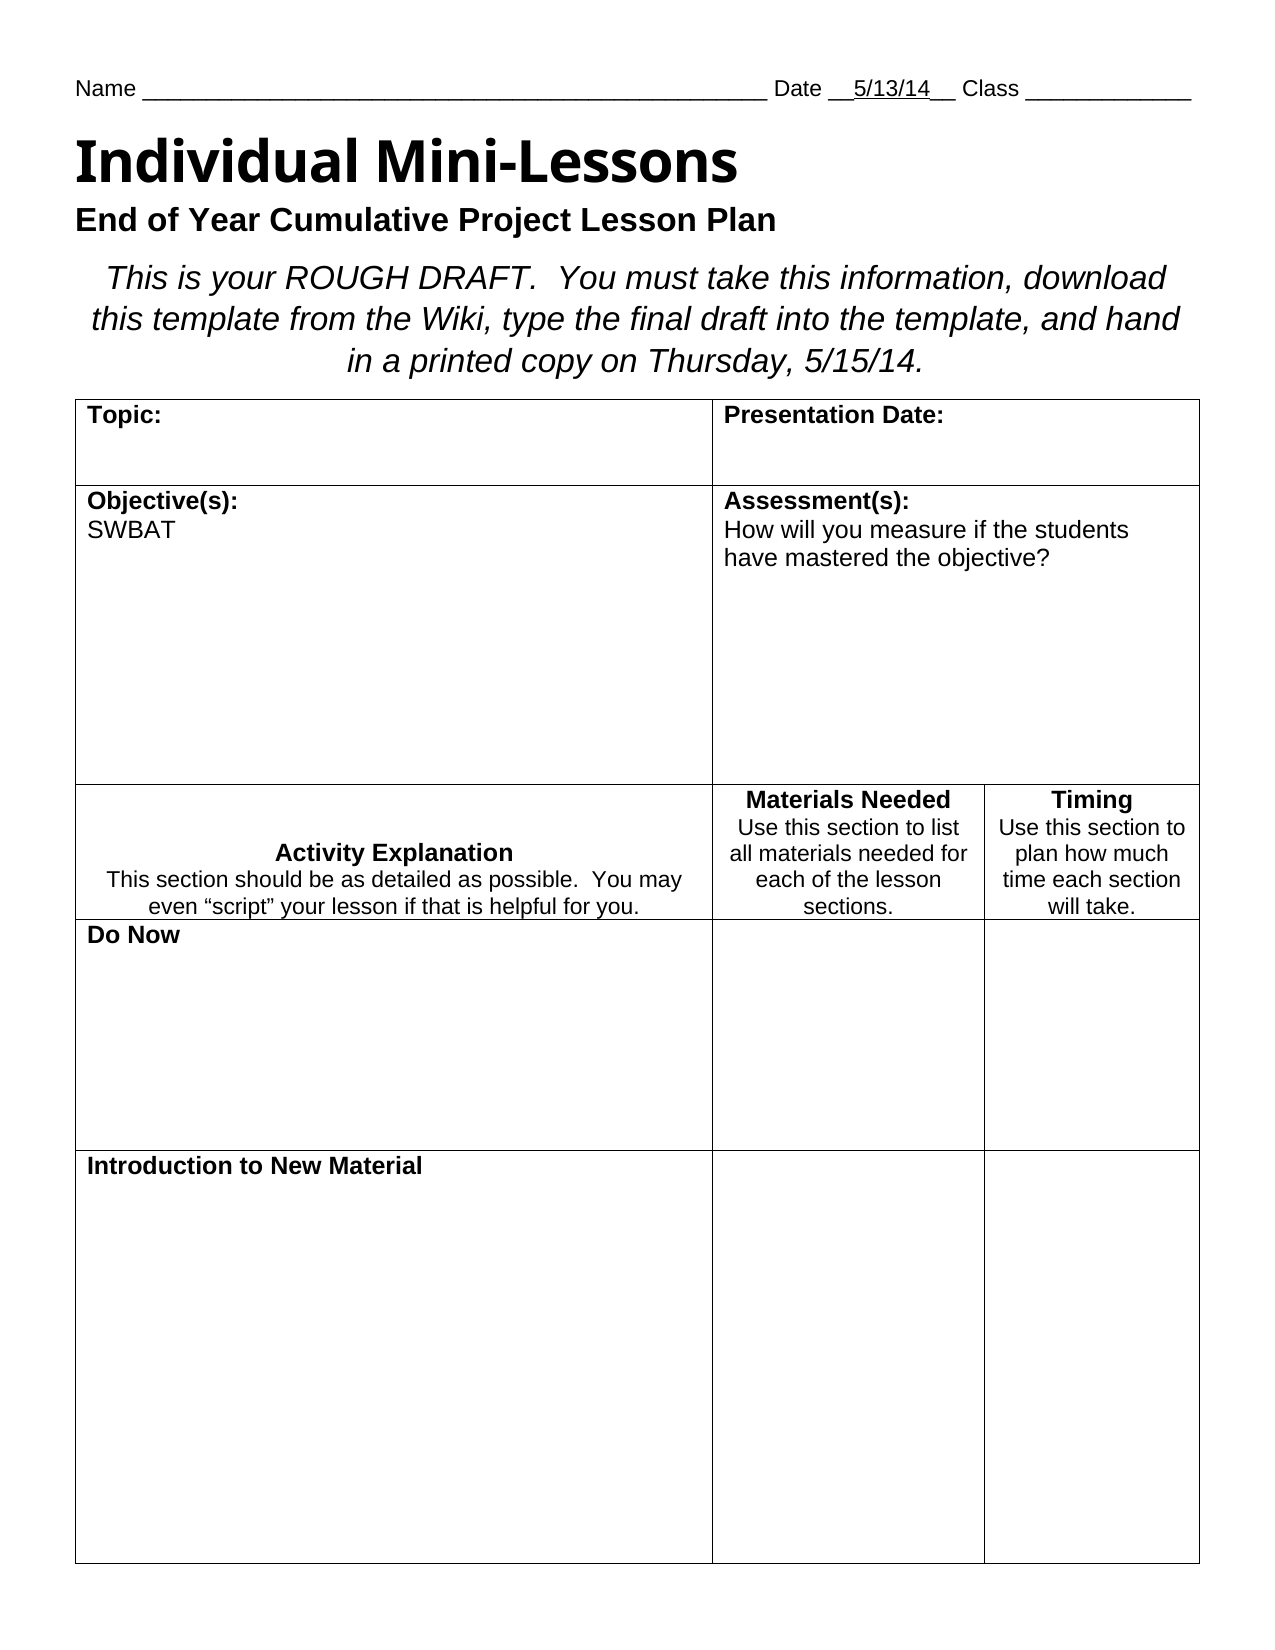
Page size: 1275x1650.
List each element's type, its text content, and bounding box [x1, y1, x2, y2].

title Individual Mini-Lessons [75, 120, 1200, 199]
text Name _________________________________________________ Date __5/13/14__ Class _____________ [75, 75, 1200, 101]
table_cell [985, 1151, 1199, 1563]
table_cell Introduction to New Material [76, 1151, 712, 1563]
text End of Year Cumulative Project Lesson Plan [75, 199, 1200, 238]
table_cell Do Now [76, 920, 712, 1149]
table_header Presentation Date: [713, 400, 1199, 485]
table_cell Materials Needed Use this section to list all materials needed for each of the lesson sections. [713, 785, 984, 919]
table_cell Assessment(s): How will you measure if the students have mastered the objective? [713, 486, 1199, 784]
table_cell Objective(s): SWBAT [76, 486, 712, 784]
table_cell [985, 920, 1199, 1149]
table_header Topic: [76, 400, 712, 485]
table_cell [713, 1151, 984, 1563]
text This is your ROUGH DRAFT. You must take this information, download this template from the Wiki, type the final draft into the template, and hand in a printed copy on Thursday, 5/15/14. [75, 258, 1200, 379]
table_cell Timing Use this section to plan how much time each section will take. [985, 785, 1199, 919]
table_cell [713, 920, 984, 1149]
table_cell Activity Explanation This section should be as detailed as possible. You may even “script” your lesson if that is helpful for you. [76, 785, 712, 919]
